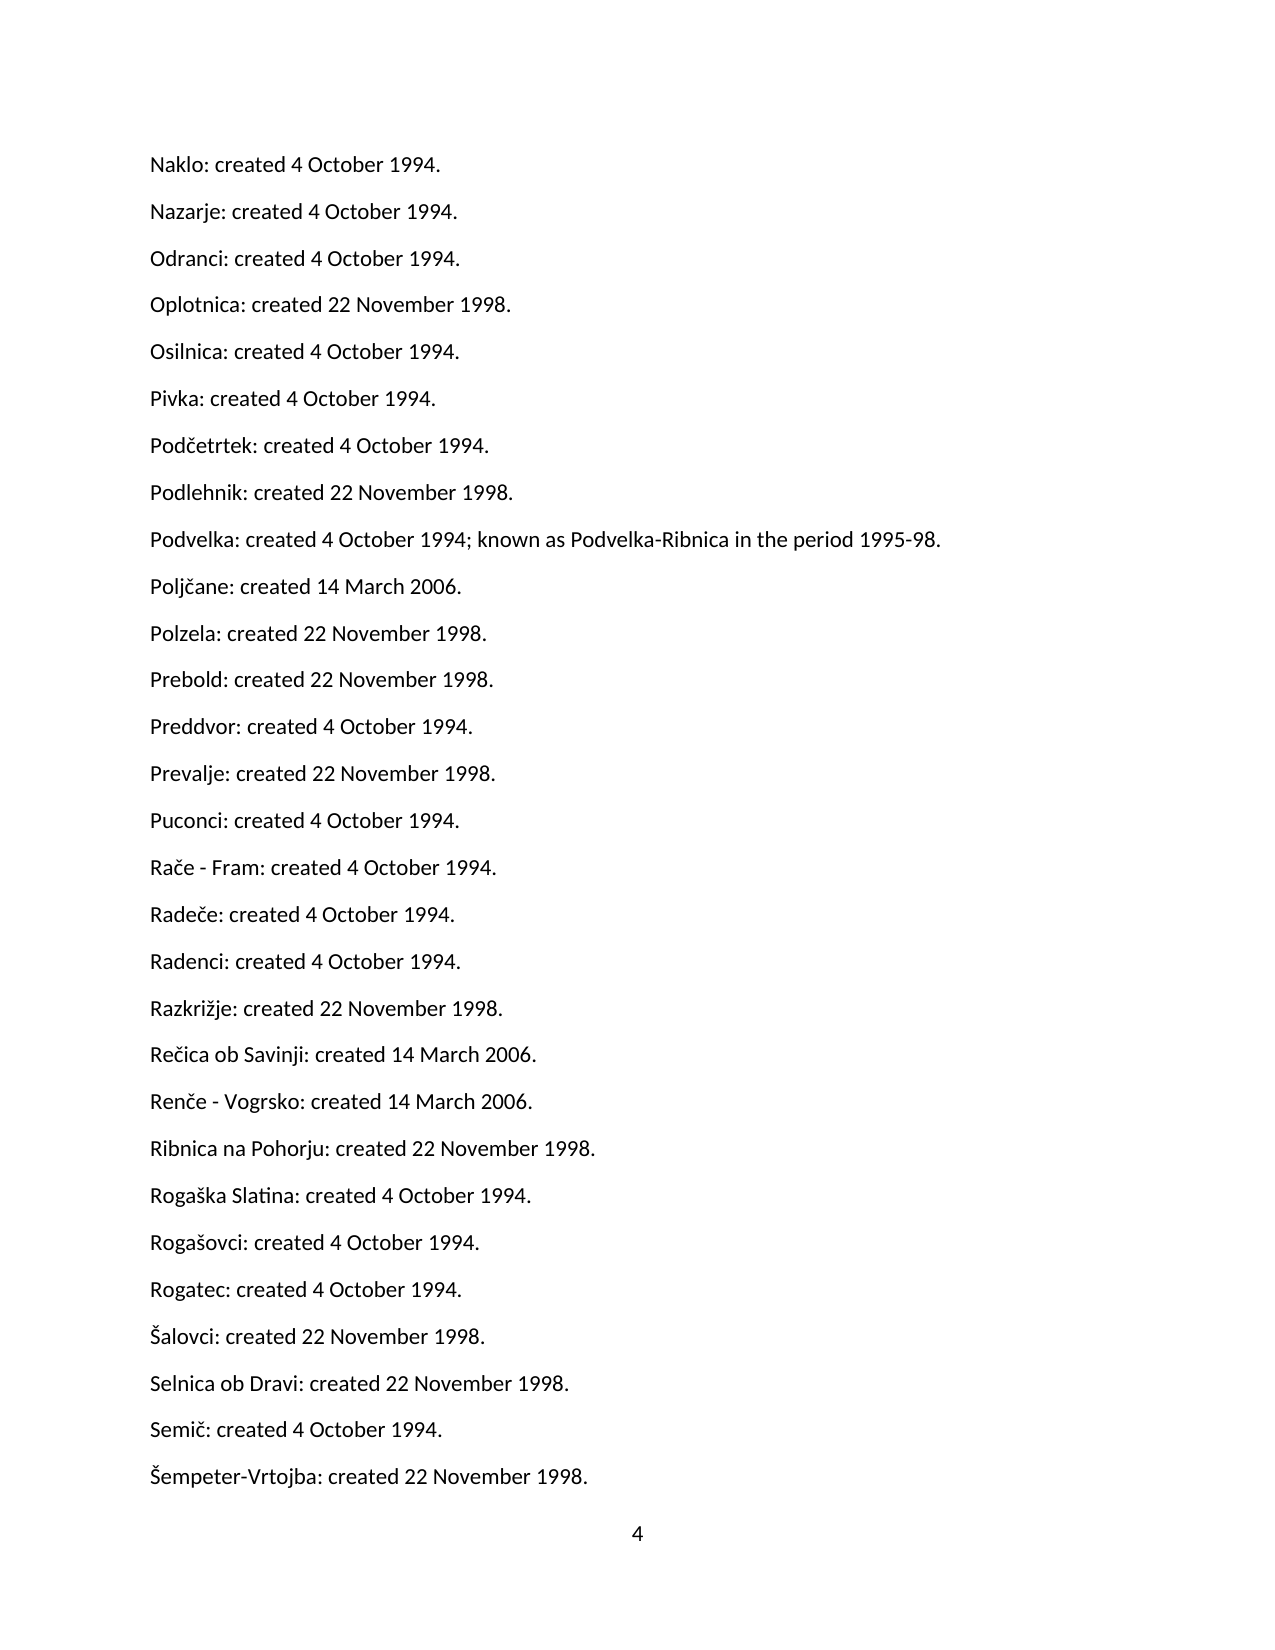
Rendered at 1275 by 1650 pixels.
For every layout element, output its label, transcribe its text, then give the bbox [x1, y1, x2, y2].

text Odranci: created 4 October 1994. [150, 244, 1125, 272]
text Razkrižje: created 22 November 1998. [150, 994, 1125, 1022]
text Nazarje: created 4 October 1994. [150, 197, 1125, 225]
text Poljčane: created 14 March 2006. [150, 572, 1125, 600]
text Rogaška Slatina: created 4 October 1994. [150, 1181, 1125, 1209]
text Semič: created 4 October 1994. [150, 1416, 1125, 1444]
text Šalovci: created 22 November 1998. [150, 1322, 1125, 1350]
text Podvelka: created 4 October 1994; known as Podvelka-Ribnica in the period 1995-98. [150, 525, 1125, 553]
text Rogašovci: created 4 October 1994. [150, 1228, 1125, 1256]
text Ribnica na Pohorju: created 22 November 1998. [150, 1134, 1125, 1162]
text Rogatec: created 4 October 1994. [150, 1275, 1125, 1303]
text Puconci: created 4 October 1994. [150, 806, 1125, 834]
text Podlehnik: created 22 November 1998. [150, 478, 1125, 506]
text Prevalje: created 22 November 1998. [150, 759, 1125, 787]
text Pivka: created 4 October 1994. [150, 384, 1125, 412]
text Prebold: created 22 November 1998. [150, 666, 1125, 694]
text Naklo: created 4 October 1994. [150, 150, 1125, 178]
text Rače - Fram: created 4 October 1994. [150, 853, 1125, 881]
text Šempeter-Vrtojba: created 22 November 1998. [150, 1462, 1125, 1491]
text Radenci: created 4 October 1994. [150, 947, 1125, 975]
text Renče - Vogrsko: created 14 March 2006. [150, 1087, 1125, 1116]
text Preddvor: created 4 October 1994. [150, 712, 1125, 741]
text Radeče: created 4 October 1994. [150, 900, 1125, 928]
text Podčetrtek: created 4 October 1994. [150, 431, 1125, 459]
text Oplotnica: created 22 November 1998. [150, 291, 1125, 319]
text Polzela: created 22 November 1998. [150, 619, 1125, 647]
text Osilnica: created 4 October 1994. [150, 337, 1125, 366]
text Selnica ob Dravi: created 22 November 1998. [150, 1369, 1125, 1397]
text Rečica ob Savinji: created 14 March 2006. [150, 1041, 1125, 1069]
